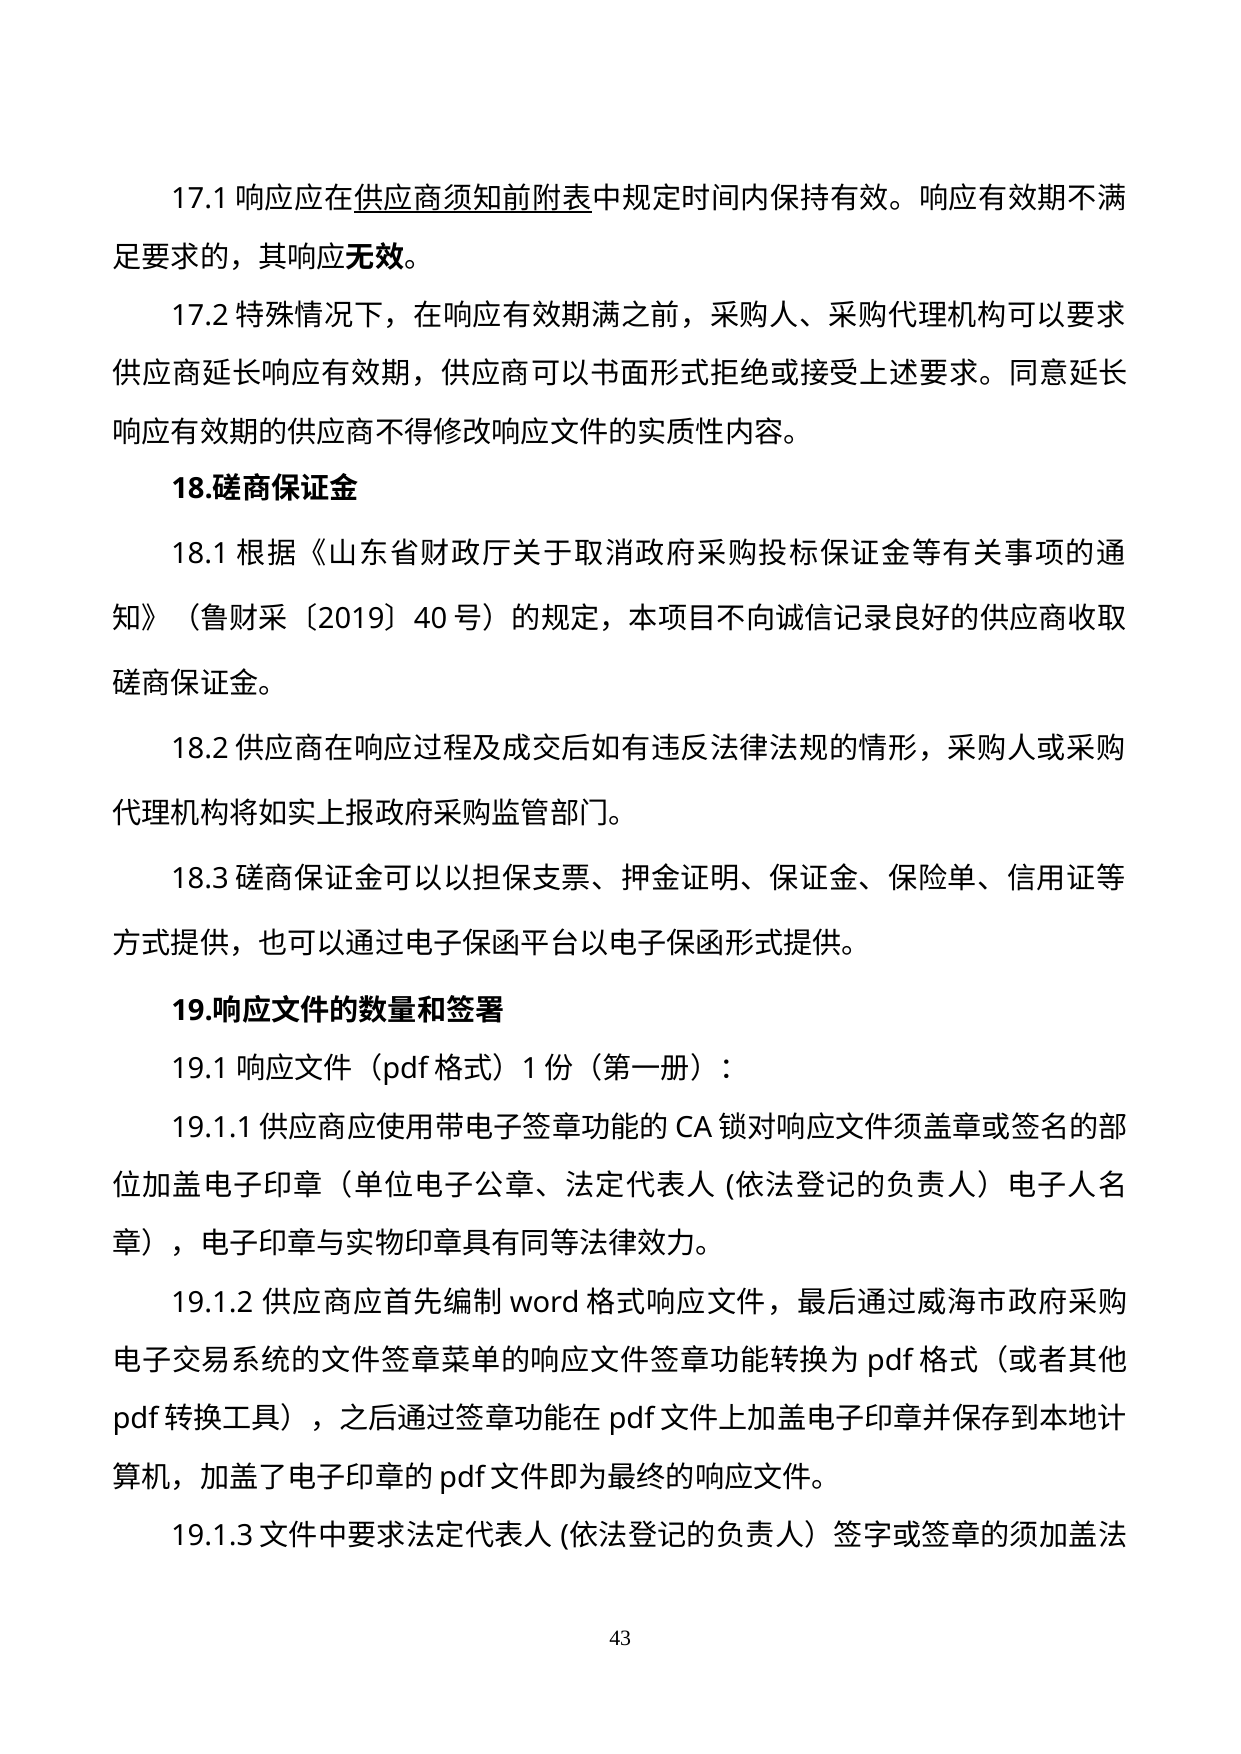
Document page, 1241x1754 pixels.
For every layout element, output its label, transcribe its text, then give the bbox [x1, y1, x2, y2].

text 18.磋商保证金 [112, 454, 1128, 519]
text 18.1根据《山东省财政厅关于取消政府采购投标保证金等有关事项的通知》（鲁财采〔2019〕40号）的规定，本项目不向诚信记录良好的供应商收取磋商保证金。 [112, 519, 1128, 714]
text 19.1.1供应商应使用带电子签章功能的CA锁对响应文件须盖章或签名的部位加盖电子印章（单位电子公章、法定代表人 (依法登记的负责人）电子人名章），电子印章与实物印章具有同等法律效力。 [112, 1090, 1128, 1265]
text 19.响应文件的数量和签署 [112, 974, 1128, 1032]
text 17.1响应应在供应商须知前附表中规定时间内保持有效。响应有效期不满足要求的，其响应无效。 [112, 162, 1128, 279]
text 18.2供应商在响应过程及成交后如有违反法律法规的情形，采购人或采购代理机构将如实上报政府采购监管部门。 [112, 714, 1128, 844]
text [112, 1499, 1128, 1557]
text 19.1.2 供应商应首先编制word格式响应文件，最后通过威海市政府采购电子交易系统的文件签章菜单的响应文件签章功能转换为pdf格式（或者其他pdf转换工具），之后通过签章功能在pdf文件上加盖电子印章并保存到本地计算机，加盖了电子印章的pdf文件即为最终的响应文件。 [112, 1265, 1128, 1499]
text 19.1 响应文件（pdf格式）1份（第一册）： [112, 1032, 1128, 1090]
text 17.2特殊情况下，在响应有效期满之前，采购人、采购代理机构可以要求供应商延长响应有效期，供应商可以书面形式拒绝或接受上述要求。同意延长响应有效期的供应商不得修改响应文件的实质性内容。 [112, 279, 1128, 454]
text 18.3磋商保证金可以以担保支票、押金证明、保证金、保险单、信用证等方式提供，也可以通过电子保函平台以电子保函形式提供。 [112, 844, 1128, 974]
